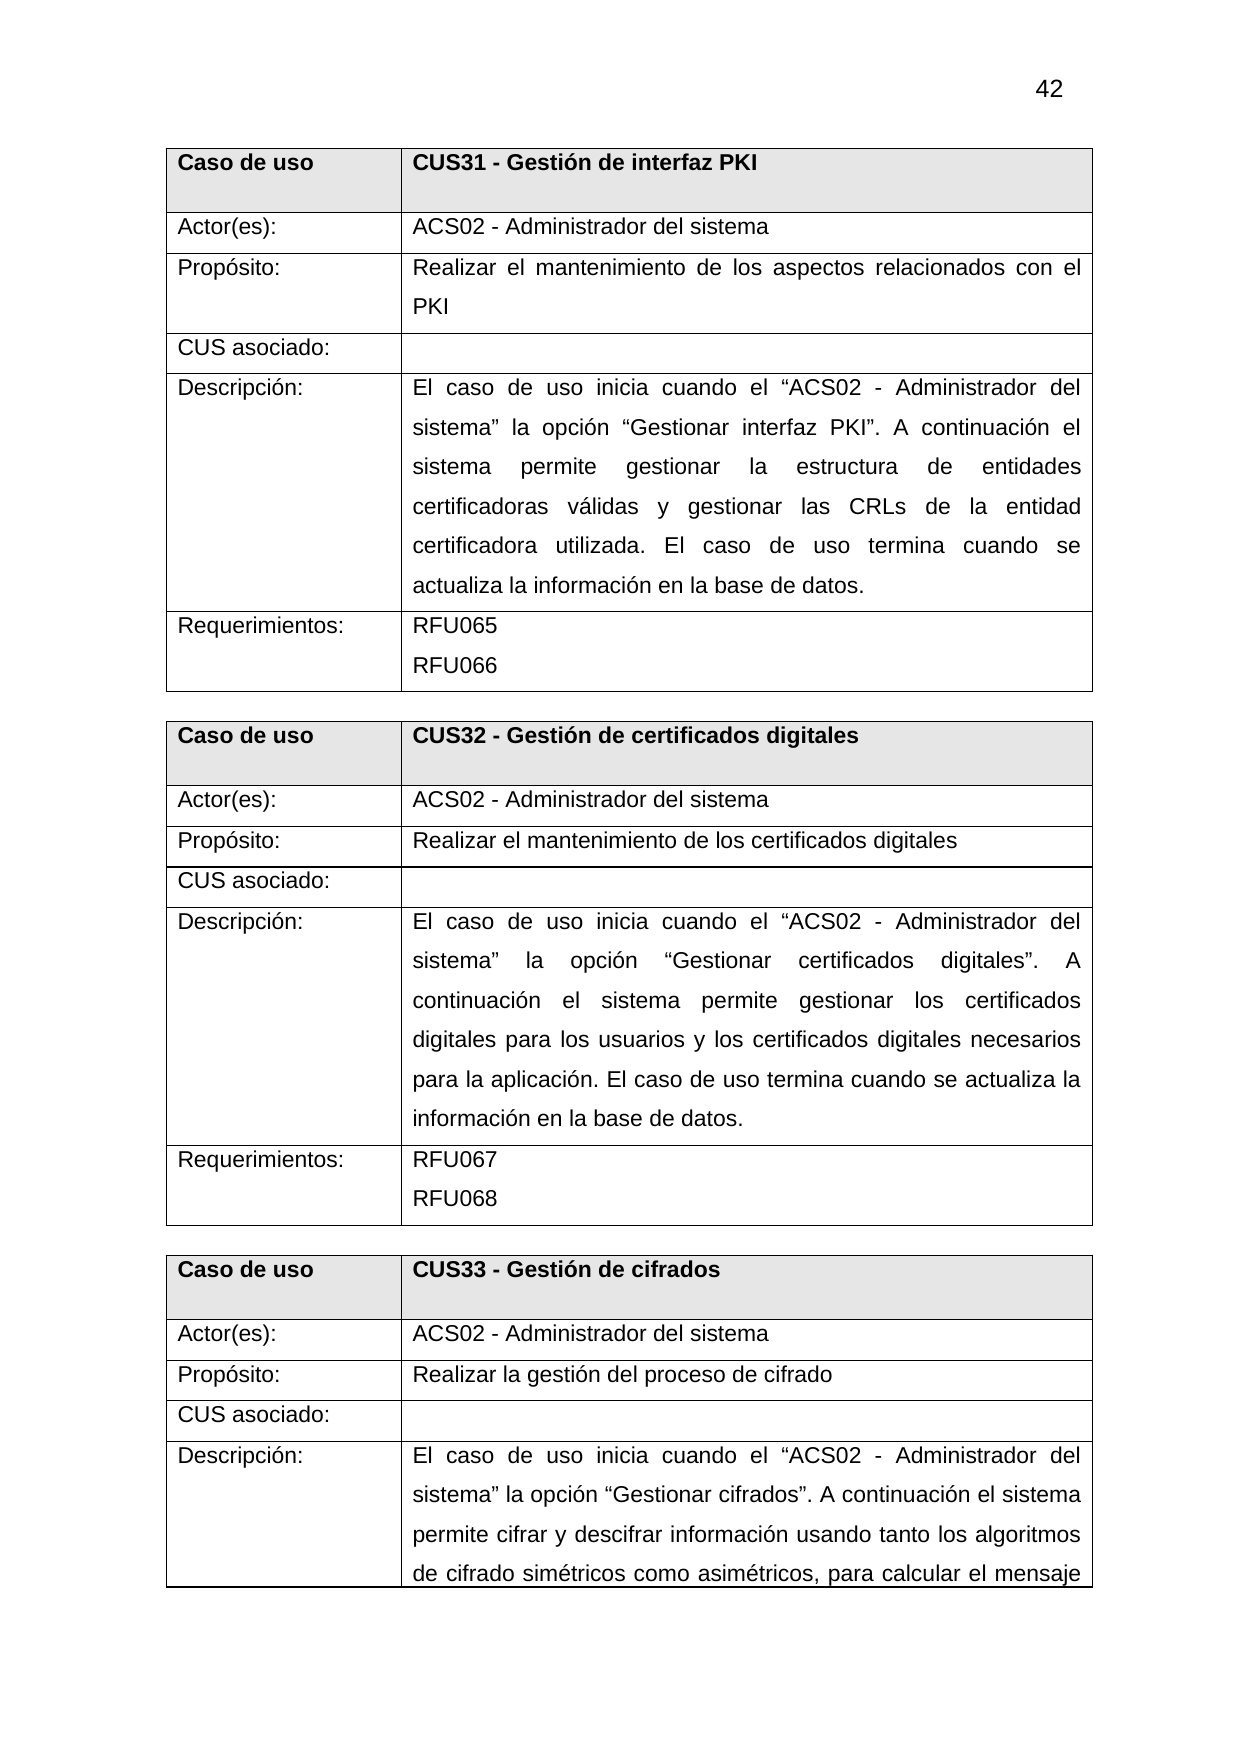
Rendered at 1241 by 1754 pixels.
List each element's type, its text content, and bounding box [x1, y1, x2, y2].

table_header CUS33 - Gestión de cifrados [402, 1256, 1092, 1319]
table_header Caso de uso [167, 722, 401, 785]
table_cell [402, 868, 1092, 907]
table_cell Propósito: [167, 1361, 401, 1400]
table_cell [402, 334, 1092, 373]
table_cell RFU067 RFU068 [402, 1146, 1092, 1225]
table_cell RFU065 RFU066 [402, 612, 1092, 691]
table_header CUS31 - Gestión de interfaz PKI [402, 149, 1092, 212]
table_header Caso de uso [167, 1256, 401, 1319]
table_cell ACS02 - Administrador del sistema [402, 786, 1092, 826]
table_cell CUS asociado: [167, 1401, 401, 1441]
table_cell Realizar el mantenimiento de los certificados digitales [402, 827, 1092, 866]
table_cell Actor(es): [167, 213, 401, 253]
table_cell Actor(es): [167, 1320, 401, 1359]
table_cell El caso de uso inicia cuando el “ACS02 - Administrador del sistema” la opción “Gestionar certificados digitales”. A continuación el sistema permite gestionar los certificados digitales para los usuarios y los certificados digitales necesarios para la aplicación. El caso de uso termina cuando se actualiza la información en la base de datos. [402, 908, 1092, 1145]
table_cell El caso de uso inicia cuando el “ACS02 - Administrador del sistema” la opción “Gestionar interfaz PKI”. A continuación el sistema permite gestionar la estructura de entidades certificadoras válidas y gestionar las CRLs de la entidad certificadora utilizada. El caso de uso termina cuando se actualiza la información en la base de datos. [402, 374, 1092, 611]
table_cell CUS asociado: [167, 334, 401, 373]
table_header CUS32 - Gestión de certificados digitales [402, 722, 1092, 785]
table_cell Actor(es): [167, 786, 401, 826]
table_cell CUS asociado: [167, 868, 401, 907]
table_cell Descripción: [167, 908, 401, 1145]
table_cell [402, 1442, 1092, 1586]
table_cell Descripción: [167, 1442, 401, 1586]
table_cell Requerimientos: [167, 612, 401, 691]
table_cell Requerimientos: [167, 1146, 401, 1225]
table_cell ACS02 - Administrador del sistema [402, 213, 1092, 253]
table_cell [402, 1401, 1092, 1441]
table_header Caso de uso [167, 149, 401, 212]
table_cell Realizar el mantenimiento de los aspectos relacionados con el PKI [402, 254, 1092, 333]
table_cell Realizar la gestión del proceso de cifrado [402, 1361, 1092, 1400]
table_cell ACS02 - Administrador del sistema [402, 1320, 1092, 1359]
table_cell Descripción: [167, 374, 401, 611]
table_cell Propósito: [167, 827, 401, 866]
table_cell Propósito: [167, 254, 401, 333]
